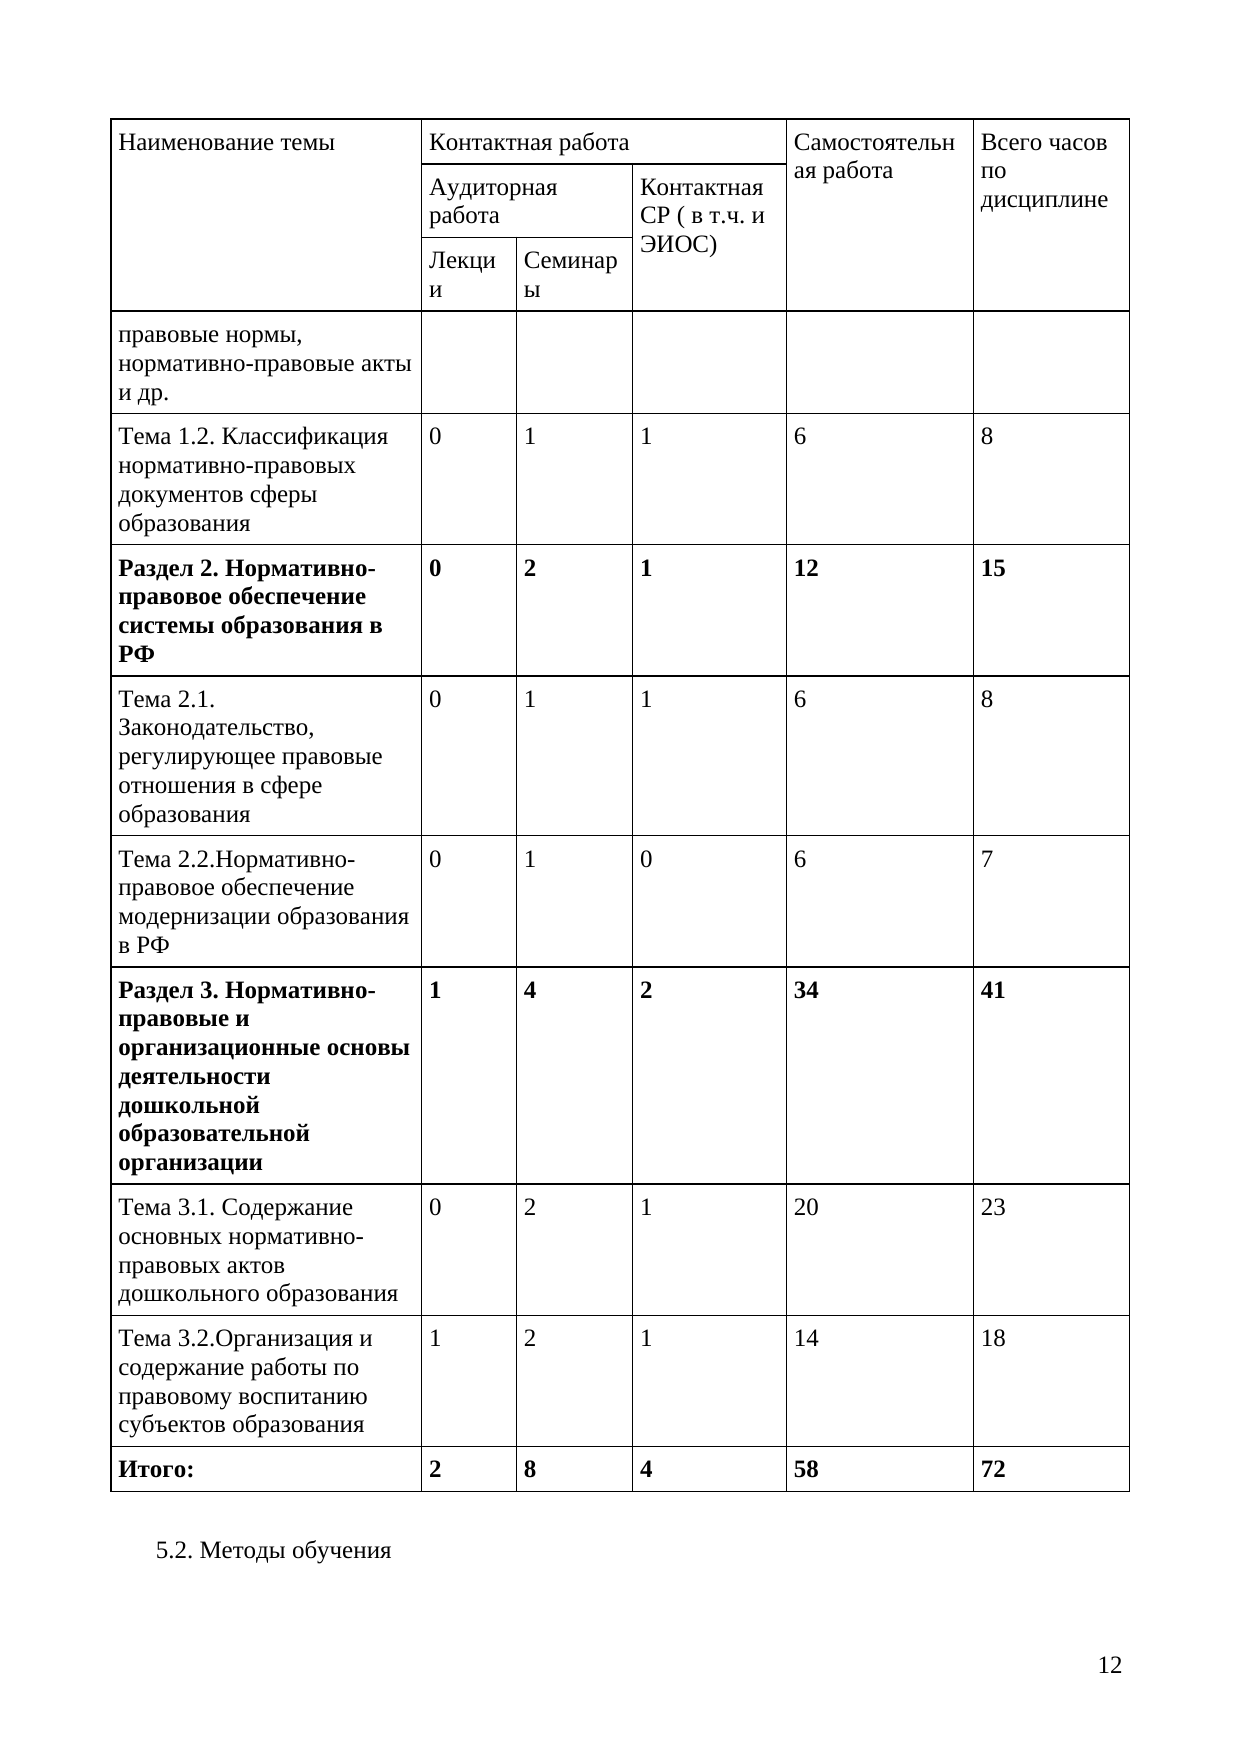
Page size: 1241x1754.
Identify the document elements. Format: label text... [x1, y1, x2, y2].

table_cell 12 [787, 545, 973, 675]
table_cell 15 [974, 545, 1129, 675]
table_cell 0 [422, 414, 516, 544]
table_cell 6 [787, 414, 973, 544]
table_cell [112, 312, 421, 413]
table_cell 1 [517, 312, 632, 413]
table_cell Тема 3.2.Организация и содержание работы по правовому воспитанию субъектов образования [112, 1316, 421, 1446]
table_cell Раздел 3. Нормативно-правовые и организационные основы деятельности дошкольной образовательной организации [112, 968, 421, 1183]
table_cell 2 [517, 545, 632, 675]
table_header Наименование темы [112, 120, 421, 310]
table_cell 1 [422, 312, 516, 413]
table_cell 0 [422, 1185, 516, 1314]
table_cell Раздел 2. Нормативно-правовое обеспечение системы образования в РФ [112, 545, 421, 675]
table_cell 72 [974, 1447, 1129, 1491]
table_cell 2 [517, 1185, 632, 1314]
subtitle 5.2. Методы обучения [118, 1535, 1122, 1564]
table_cell Лекции [422, 238, 516, 310]
table_cell 0 [633, 312, 786, 413]
table_cell Итого: [112, 1447, 421, 1491]
table_cell Аудиторная работа [422, 165, 632, 237]
table_cell 4 [633, 1447, 786, 1491]
table_cell 1 [517, 677, 632, 835]
table_cell 8 [974, 677, 1129, 835]
table_header Самостоятельная работа [787, 120, 973, 310]
table_cell 1 [633, 1316, 786, 1446]
table_cell Тема 2.2.Нормативно-правовое обеспечение модернизации образования в РФ [112, 836, 421, 966]
table_cell 2 [517, 1316, 632, 1446]
table_cell Тема 2.1. Законодательство, регулирующее правовые отношения в сфере образования [112, 677, 421, 835]
table_cell 0 [422, 677, 516, 835]
table_cell 6 [787, 836, 973, 966]
table_cell 6 [787, 677, 973, 835]
table_cell Семинары [517, 238, 632, 310]
table_cell 1 [633, 1185, 786, 1314]
table_cell 1 [422, 1316, 516, 1446]
table_cell 2 [633, 968, 786, 1183]
table_cell 1 [422, 968, 516, 1183]
table_cell Тема 1.2. Классификация нормативно-правовых документов сферы образования [112, 414, 421, 544]
table_cell 0 [422, 545, 516, 675]
table_cell 0 [422, 836, 516, 966]
table_header Контактная работа [422, 120, 786, 163]
table_cell 58 [787, 1447, 973, 1491]
table_cell 1 [633, 545, 786, 675]
table_cell 0 [633, 836, 786, 966]
table_cell Тема 3.1. Содержание основных нормативно-правовых актов дошкольного образования [112, 1185, 421, 1314]
table_cell 41 [974, 968, 1129, 1183]
table_cell 1 [517, 414, 632, 544]
table_cell 18 [974, 1316, 1129, 1446]
table_cell 1 [633, 414, 786, 544]
table_cell 8 [517, 1447, 632, 1491]
table_cell 20 [787, 1185, 973, 1314]
table_cell 1 [517, 836, 632, 966]
table_header Всего часов по дисциплине [974, 120, 1129, 310]
table_cell 1 [633, 677, 786, 835]
table_cell 23 [974, 1185, 1129, 1314]
table_cell 8 [974, 312, 1129, 413]
table_cell 4 [517, 968, 632, 1183]
table_cell 6 [787, 312, 973, 413]
table_cell 14 [787, 1316, 973, 1446]
table_cell 34 [787, 968, 973, 1183]
table_cell 7 [974, 836, 1129, 966]
table_cell Контактная СР ( в т.ч. и ЭИОС) [633, 165, 786, 310]
table_cell 8 [974, 414, 1129, 544]
table_cell 2 [422, 1447, 516, 1491]
